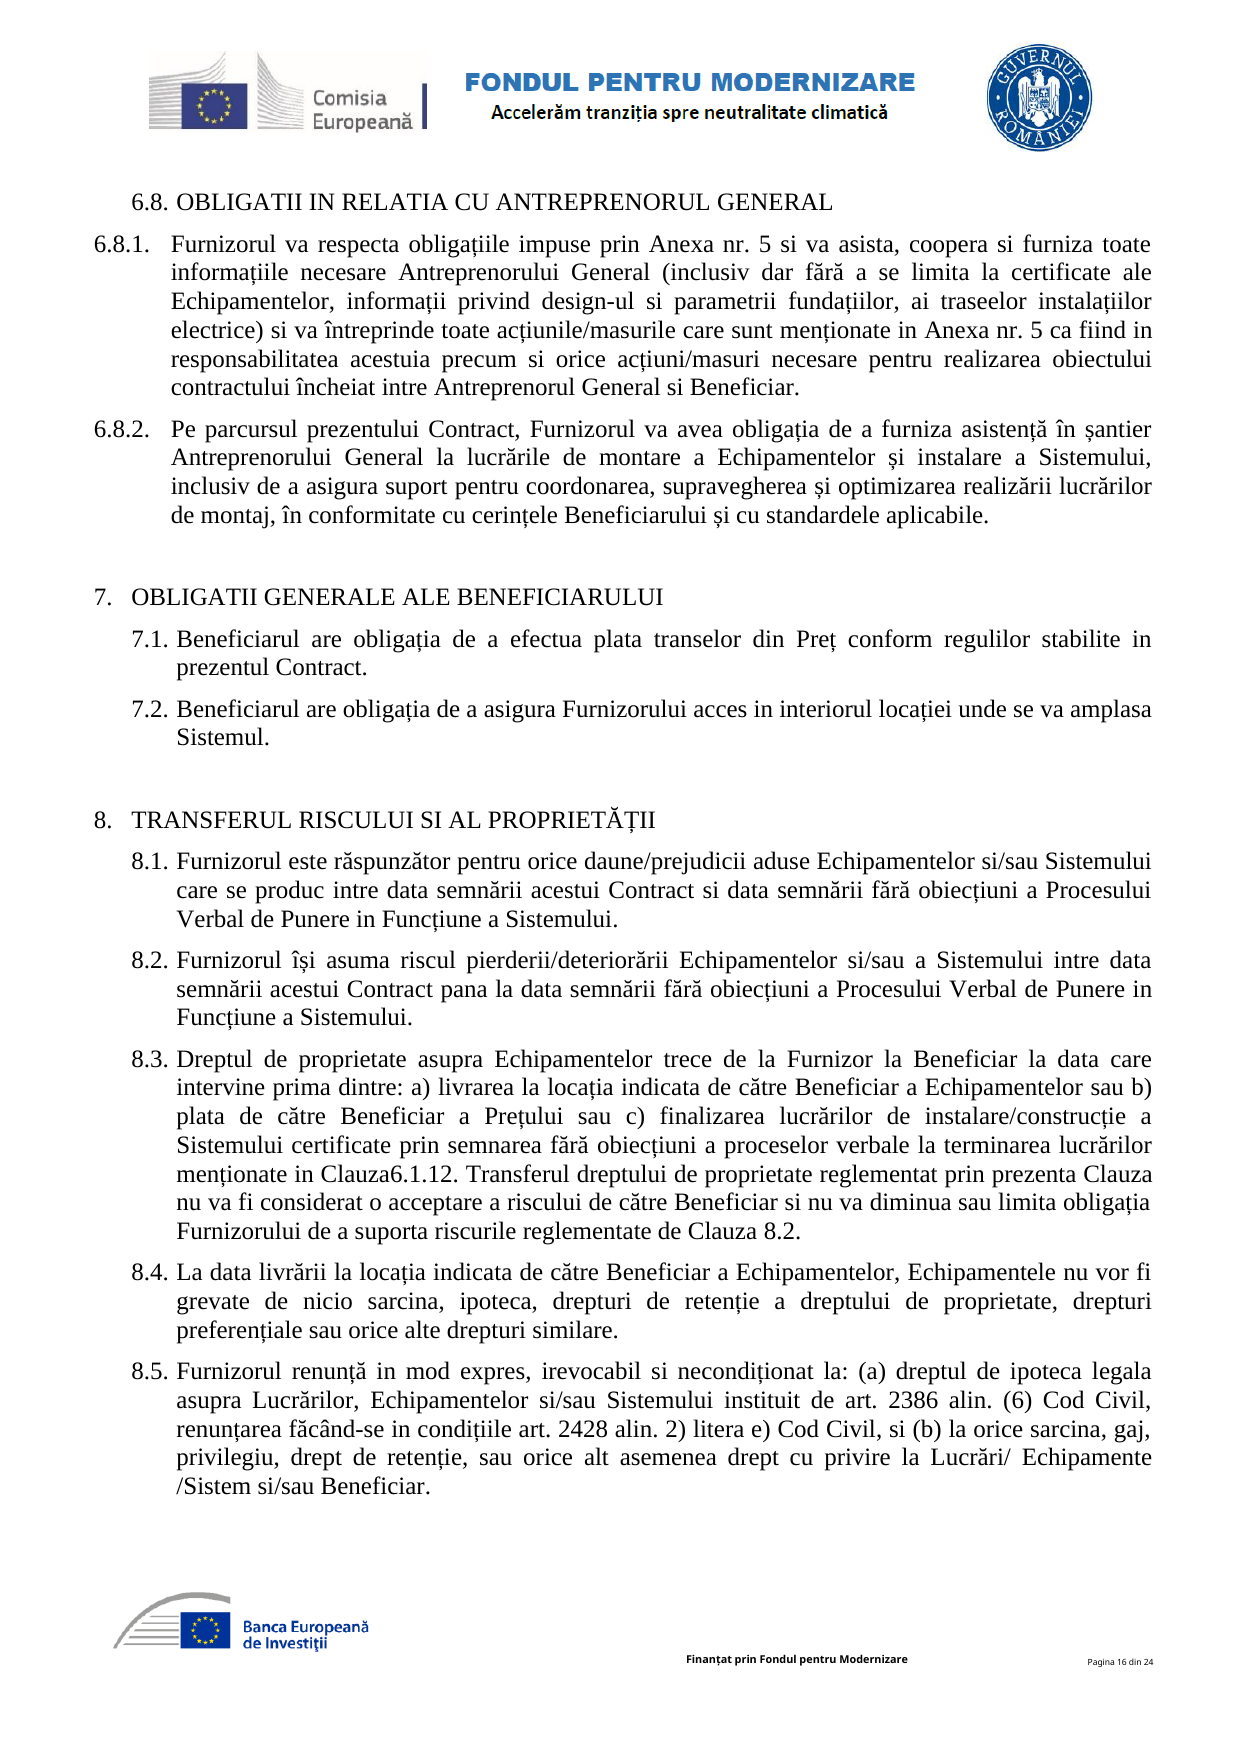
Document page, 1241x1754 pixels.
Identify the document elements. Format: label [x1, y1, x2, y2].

picture [136, 27, 1108, 159]
